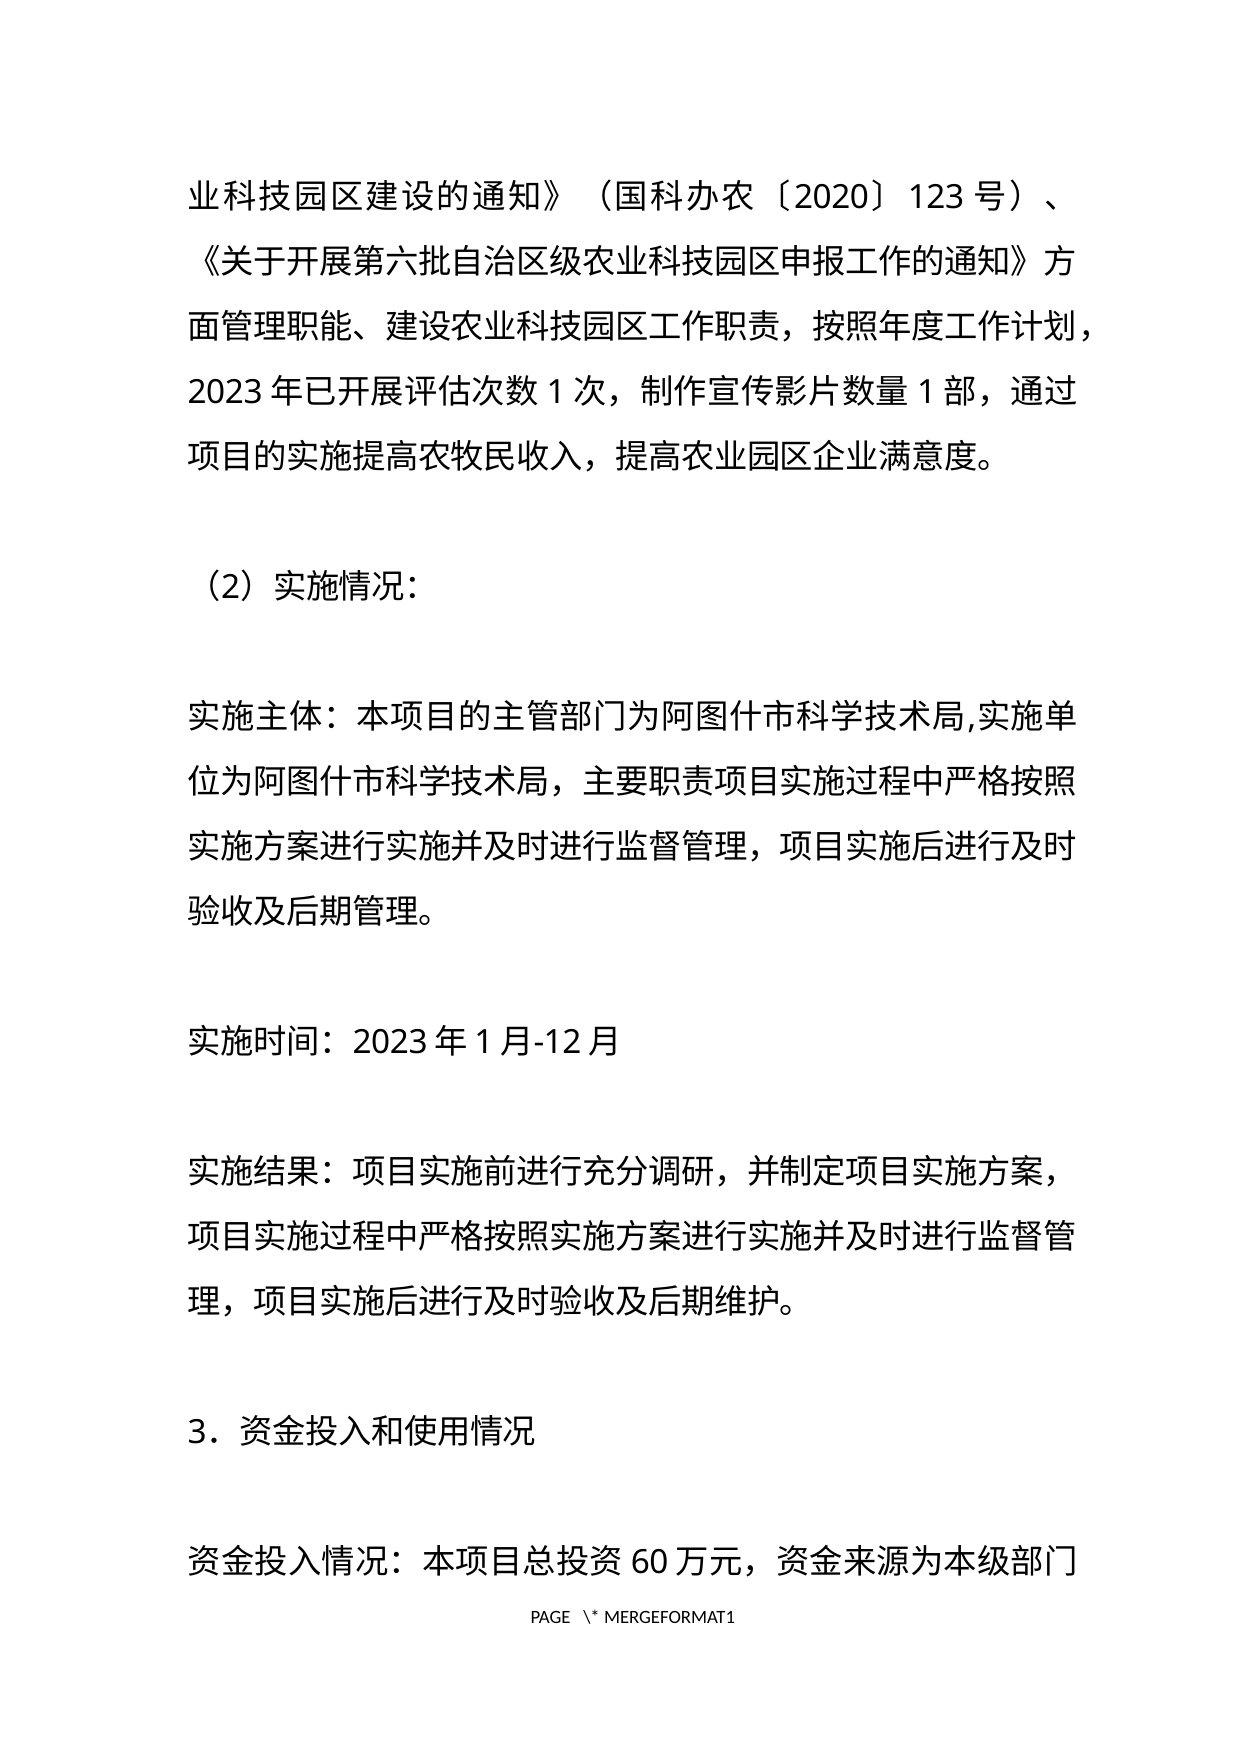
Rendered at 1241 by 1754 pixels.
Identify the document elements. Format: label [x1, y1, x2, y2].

text [187, 162, 1078, 1592]
